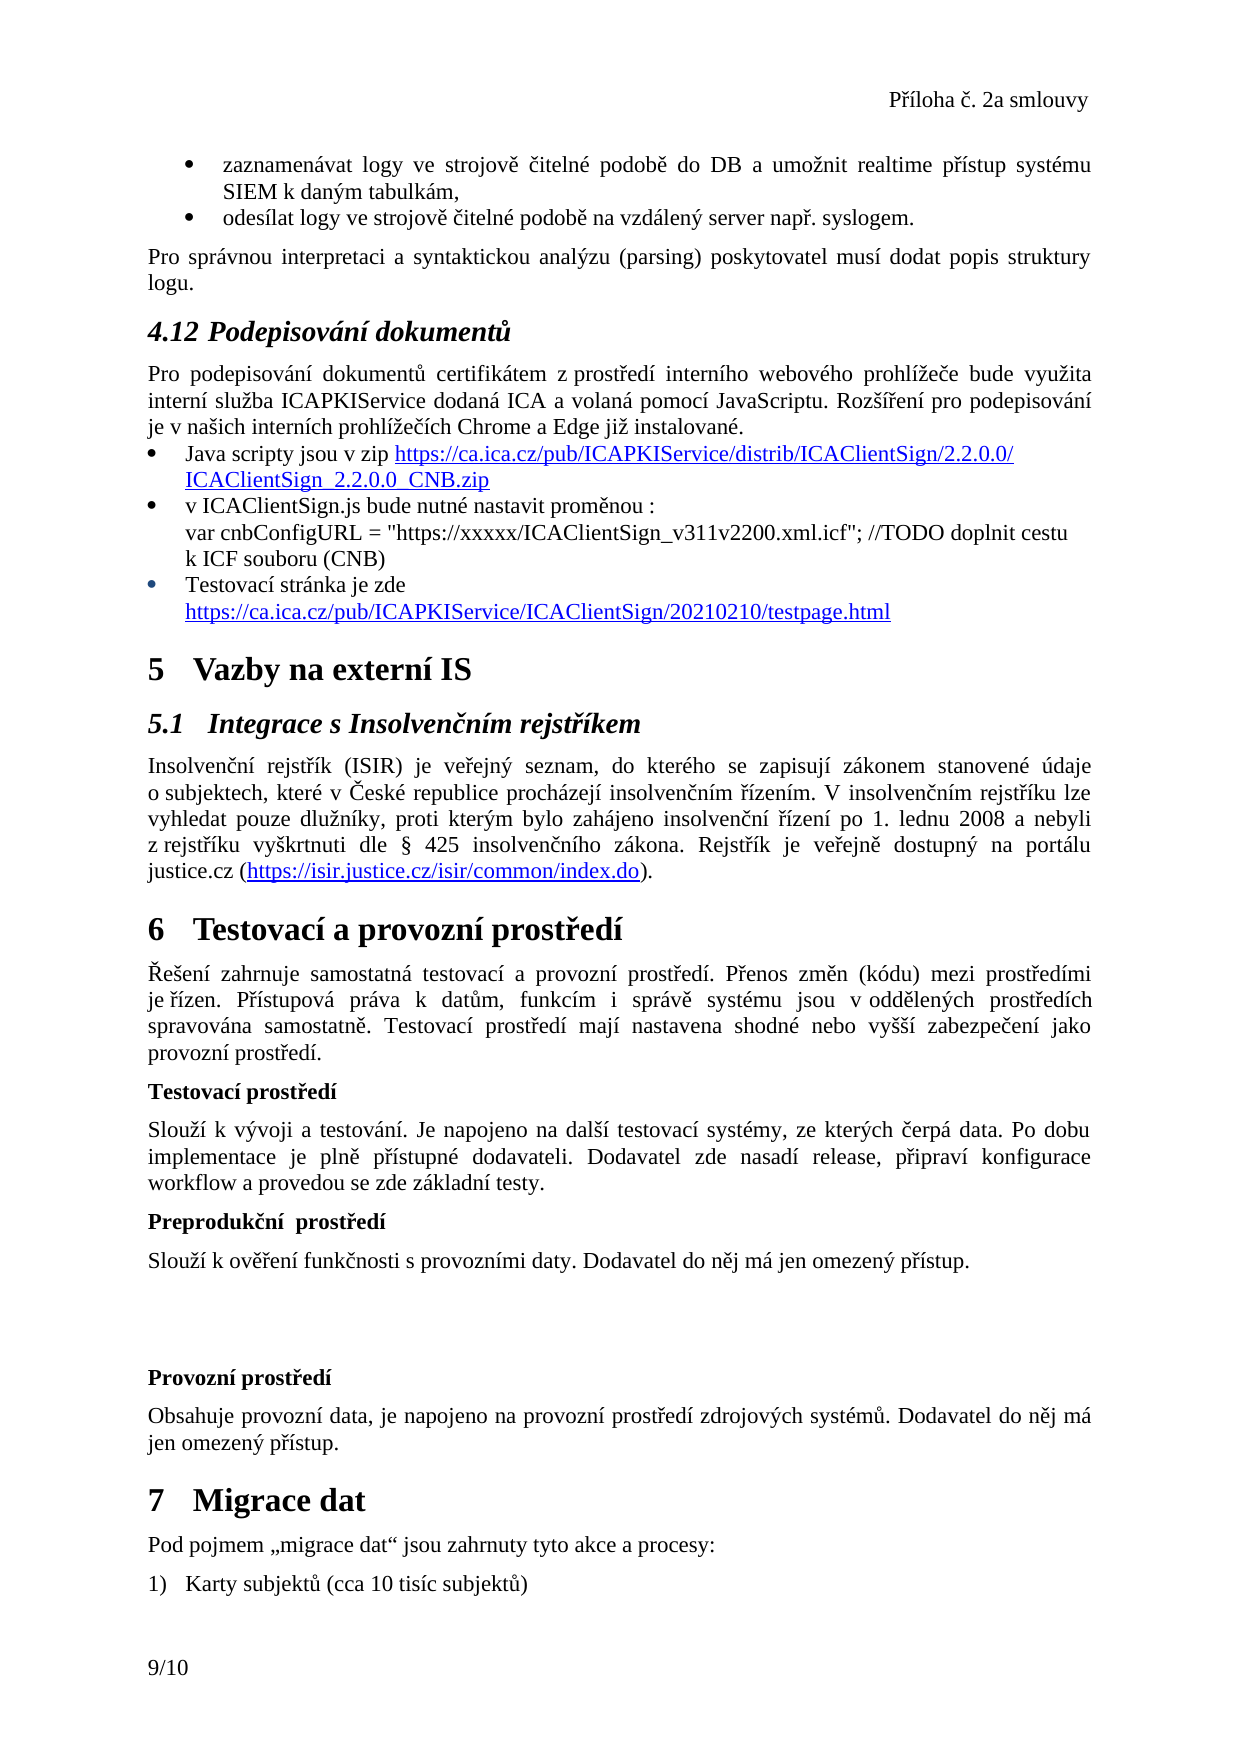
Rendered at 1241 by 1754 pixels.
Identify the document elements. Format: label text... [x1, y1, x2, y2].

list v ICAClientSign.js bude nutné nastavit proměnou : [148, 492, 1093, 519]
list var cnbConfigURL = "https://xxxxx/ICAClientSign_v311v2200.xml.icf"; //TODO doplnit cestu k ICF souboru (CNB) [185, 519, 1093, 571]
list Karty subjektů (cca 10 tisíc subjektů) [148, 1570, 1093, 1596]
text Slouží k ověření funkčnosti s provozními daty. Dodavatel do něj má jen omezený přístup. [148, 1247, 1093, 1273]
subtitle Vazby na externí IS [148, 649, 1093, 687]
text Preprodukční prostředí [148, 1208, 1093, 1234]
text Pro podepisování dokumentů certifikátem z prostředí interního webového prohlížeče bude využita interní služba ICAPKIService dodaná ICA a volaná pomocí JavaScriptu. Rozšíření pro podepisování je v našich interních prohlížečích Chrome a Edge již instalované. [148, 361, 1093, 439]
subtitle Testovací a provozní prostředí [148, 909, 1093, 947]
text Insolvenční rejstřík (ISIR) je veřejný seznam, do kterého se zapisují zákonem stanovené údaje o subjektech, které v České republice procházejí insolvenčním řízením. V insolvenčním rejstříku lze vyhledat pouze dlužníky, proti kterým bylo zahájeno insolvenční řízení po 1. lednu 2008 a nebyli z rejstříku vyškrtnuti dle § 425 insolvenčního zákona. Rejstřík je veřejně dostupný na portálu justice.cz (https://isir.justice.cz/isir/common/index.do). [148, 752, 1093, 884]
list zaznamenávat logy ve strojově čitelné podobě do DB a umožnit realtime přístup systému SIEM k daným tabulkám, [185, 151, 1093, 204]
text Testovací prostředí [148, 1078, 1093, 1104]
text Slouží k vývoji a testování. Je napojeno na další testovací systémy, ze kterých čerpá data. Po dobu implementace je plně přístupné dodavateli. Dodavatel zde nasadí release, připraví konfigurace workflow a provedou se zde základní testy. [148, 1117, 1093, 1196]
text Řešení zahrnuje samostatná testovací a provozní prostředí. Přenos změn (kódu) mezi prostředími je řízen. Přístupová práva k datům, funkcím i správě systému jsou v oddělených prostředích spravována samostatně. Testovací prostředí mají nastavena shodné nebo vyšší zabezpečení jako provozní prostředí. [148, 960, 1093, 1065]
text Pod pojmem „migrace dat“ jsou zahrnuty tyto akce a procesy: [148, 1531, 1093, 1557]
text Pro správnou interpretaci a syntaktickou analýzu (parsing) poskytovatel musí dodat popis struktury logu. [148, 243, 1093, 296]
subtitle Integrace s Insolvenčním rejstříkem [148, 706, 1093, 740]
text Provozní prostředí [148, 1363, 1093, 1390]
list odesílat logy ve strojově čitelné podobě na vzdálený server např. syslogem. [185, 204, 1093, 231]
subtitle Podepisování dokumentů [148, 314, 1093, 348]
subtitle Migrace dat [148, 1480, 1093, 1518]
list Java scripty jsou v zip https://ca.ica.cz/pub/ICAPKIService/distrib/ICAClientSign/2.2.0.0/ICAClientSign_2.2.0.0_CNB.zip [148, 439, 1093, 492]
list Testovací stránka je zde https://ca.ica.cz/pub/ICAPKIService/ICAClientSign/20210210/testpage.html [148, 571, 1093, 624]
text Obsahuje provozní data, je napojeno na provozní prostředí zdrojových systémů. Dodavatel do něj má jen omezený přístup. [148, 1402, 1093, 1455]
